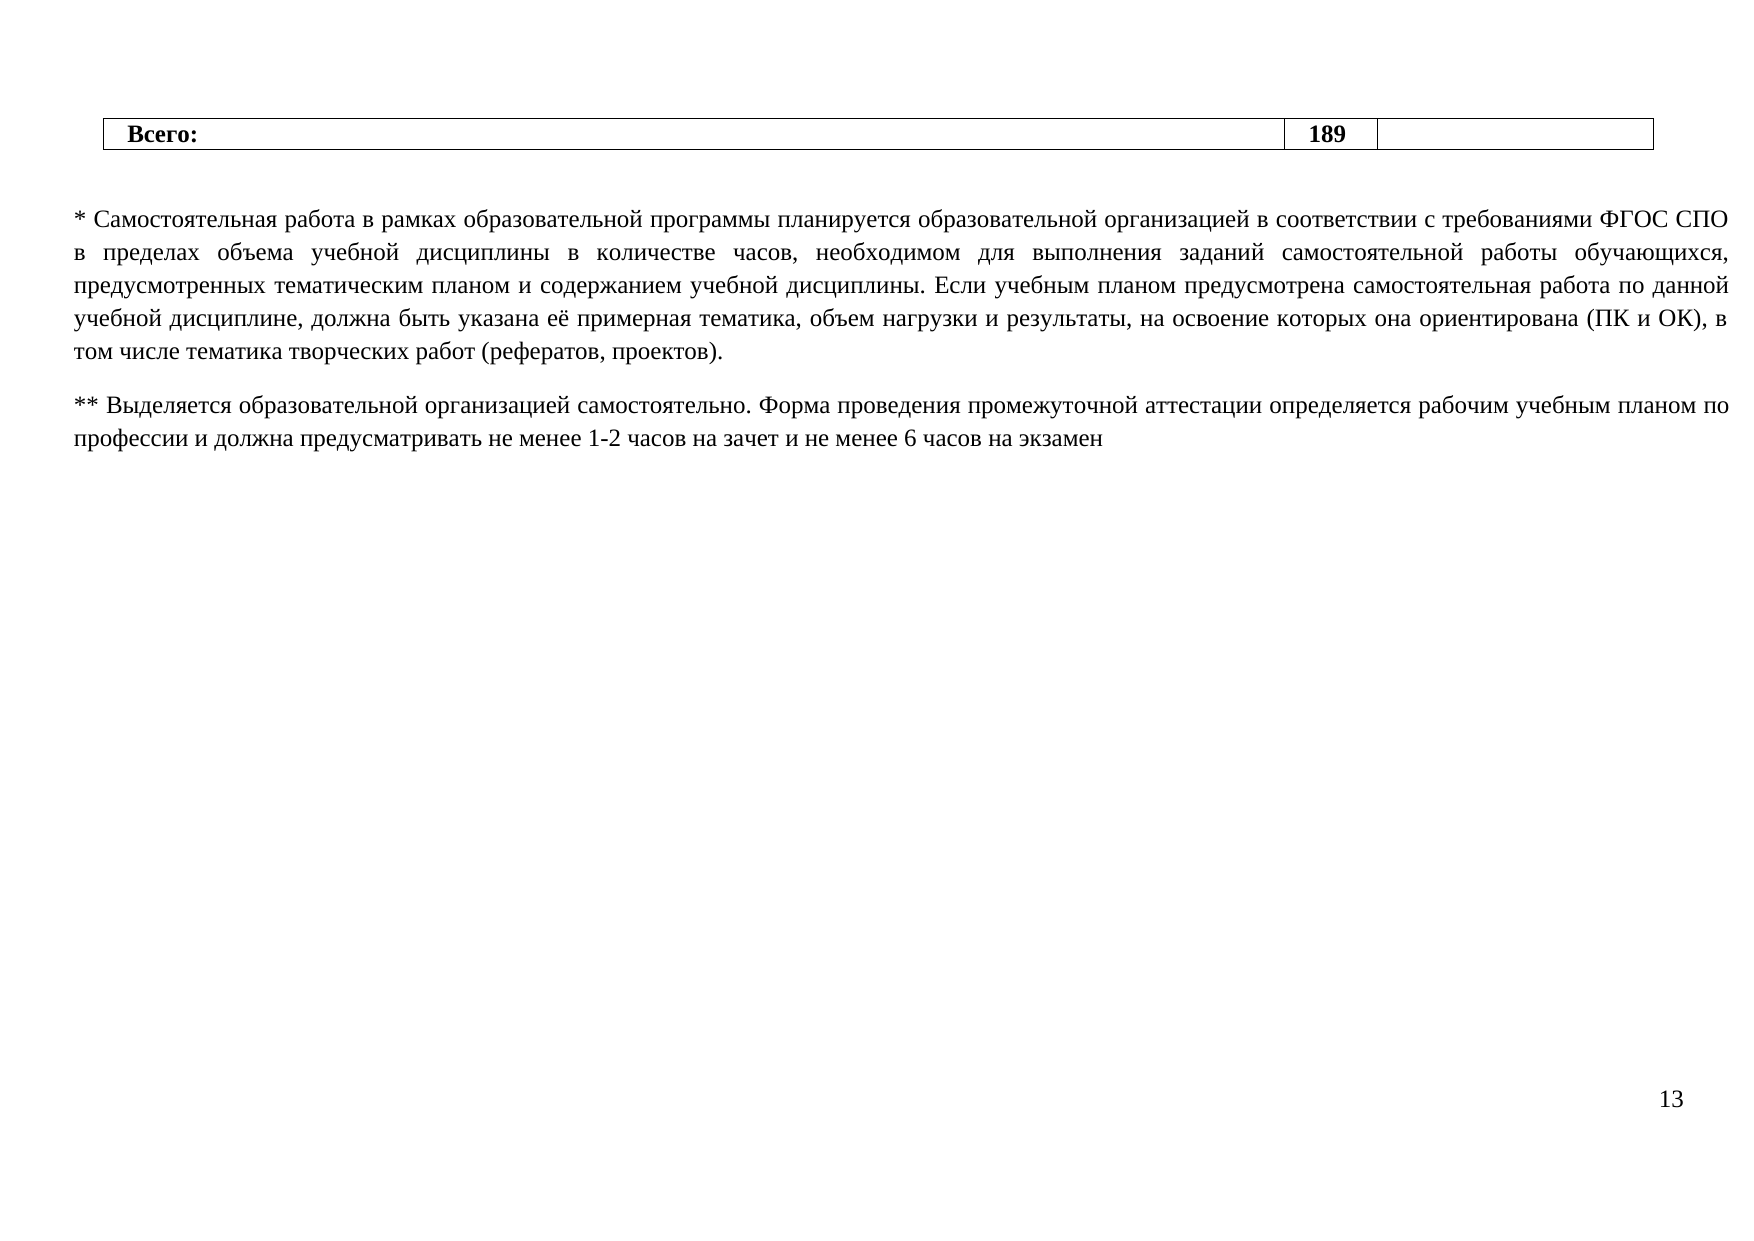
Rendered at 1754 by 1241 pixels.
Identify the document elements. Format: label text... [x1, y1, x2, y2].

text * Самостоятельная работа в рамках образовательной программы планируется образовательной организацией в соответствии с требованиями ФГОС СПО в пределах объема учебной дисциплины в количестве часов, необходимом для выполнения заданий самостоятельной работы обучающихся, предусмотренных тематическим планом и содержанием учебной дисциплины. Если учебным планом предусмотрена самостоятельная работа по данной учебной дисциплине, должна быть указана её примерная тематика, объем нагрузки и результаты, на освоение которых она ориентирована (ПК и ОК), в том числе тематика творческих работ (рефератов, проектов). [74, 204, 1731, 364]
table_cell 189 [1285, 119, 1377, 149]
table_cell [1378, 119, 1653, 149]
text ** Выделяется образовательной организацией самостоятельно. Форма проведения промежуточной аттестации определяется рабочим учебным планом по профессии и должна предусматривать не менее 1-2 часов на зачет и не менее 6 часов на экзамен [74, 390, 1731, 451]
table_cell Всего: [104, 119, 1284, 149]
